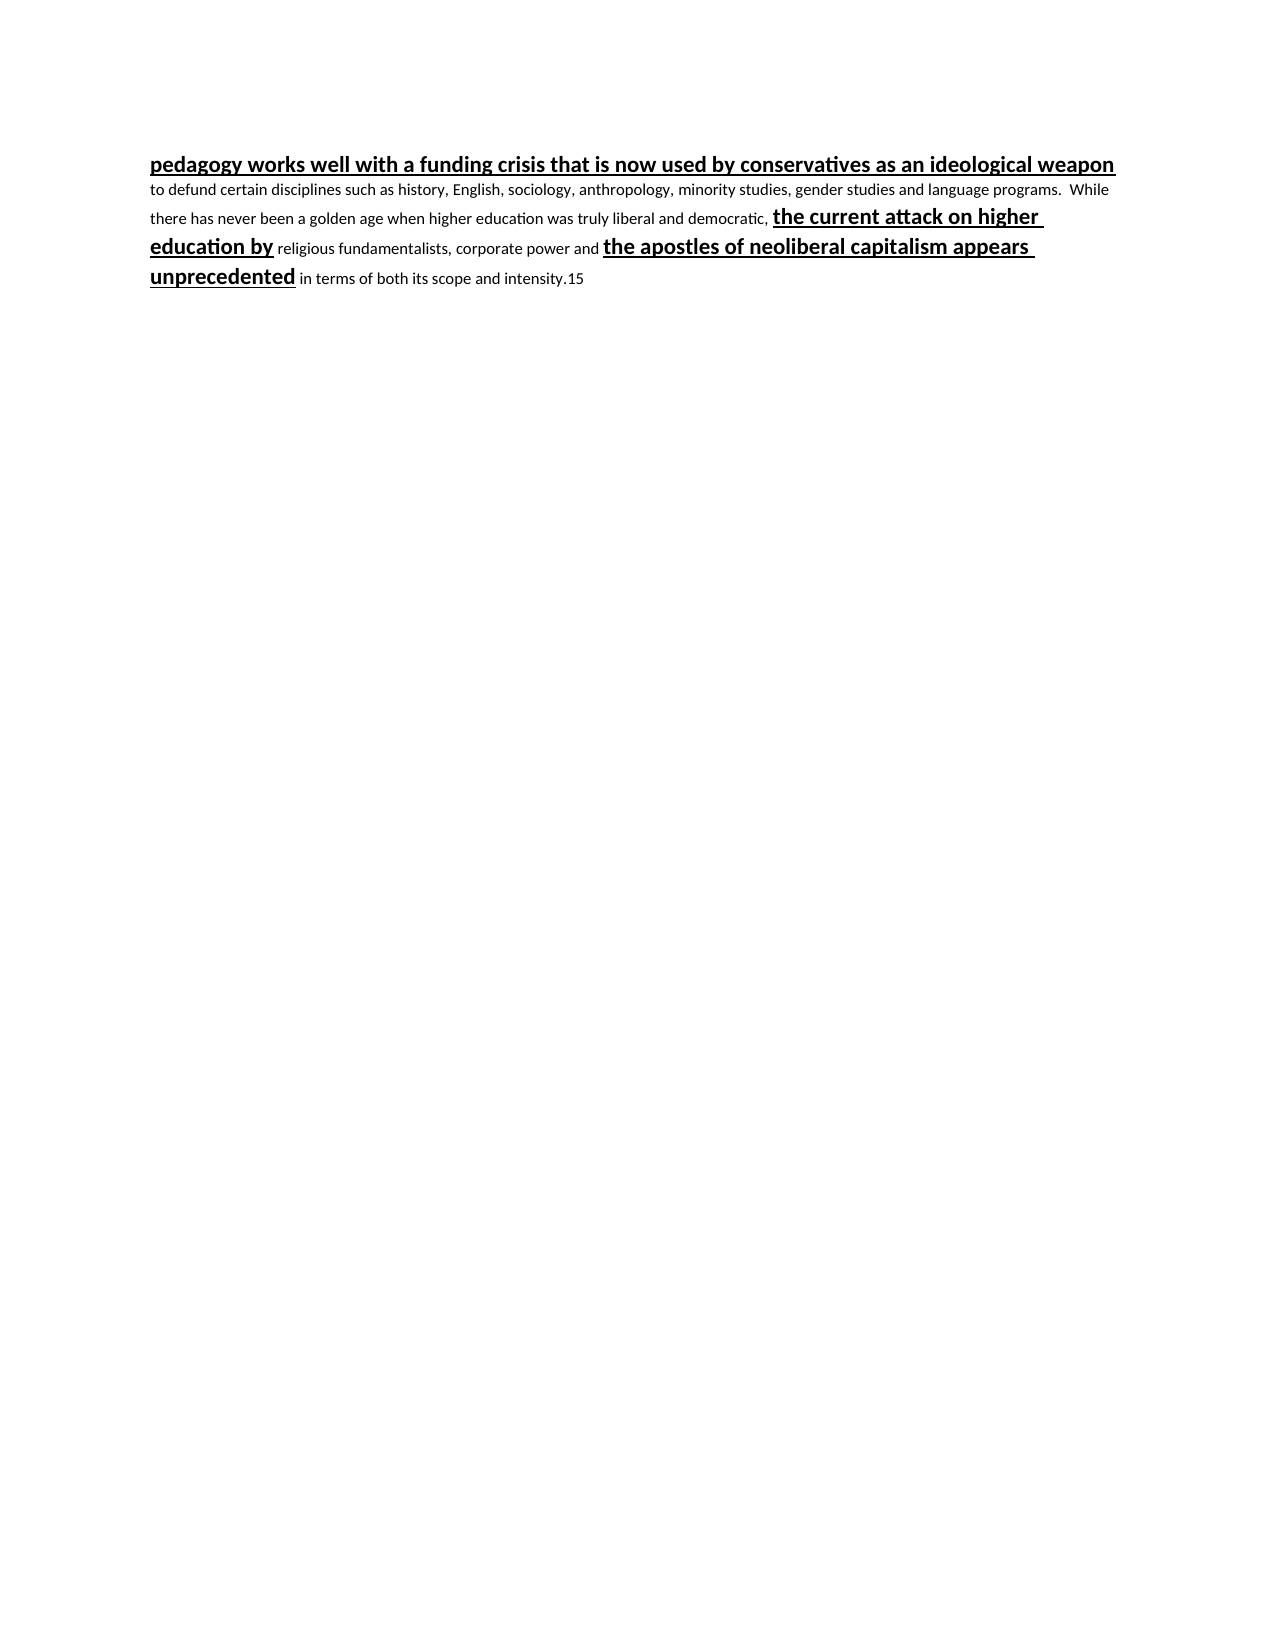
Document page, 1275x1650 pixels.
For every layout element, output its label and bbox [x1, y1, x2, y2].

text [150, 150, 1125, 291]
